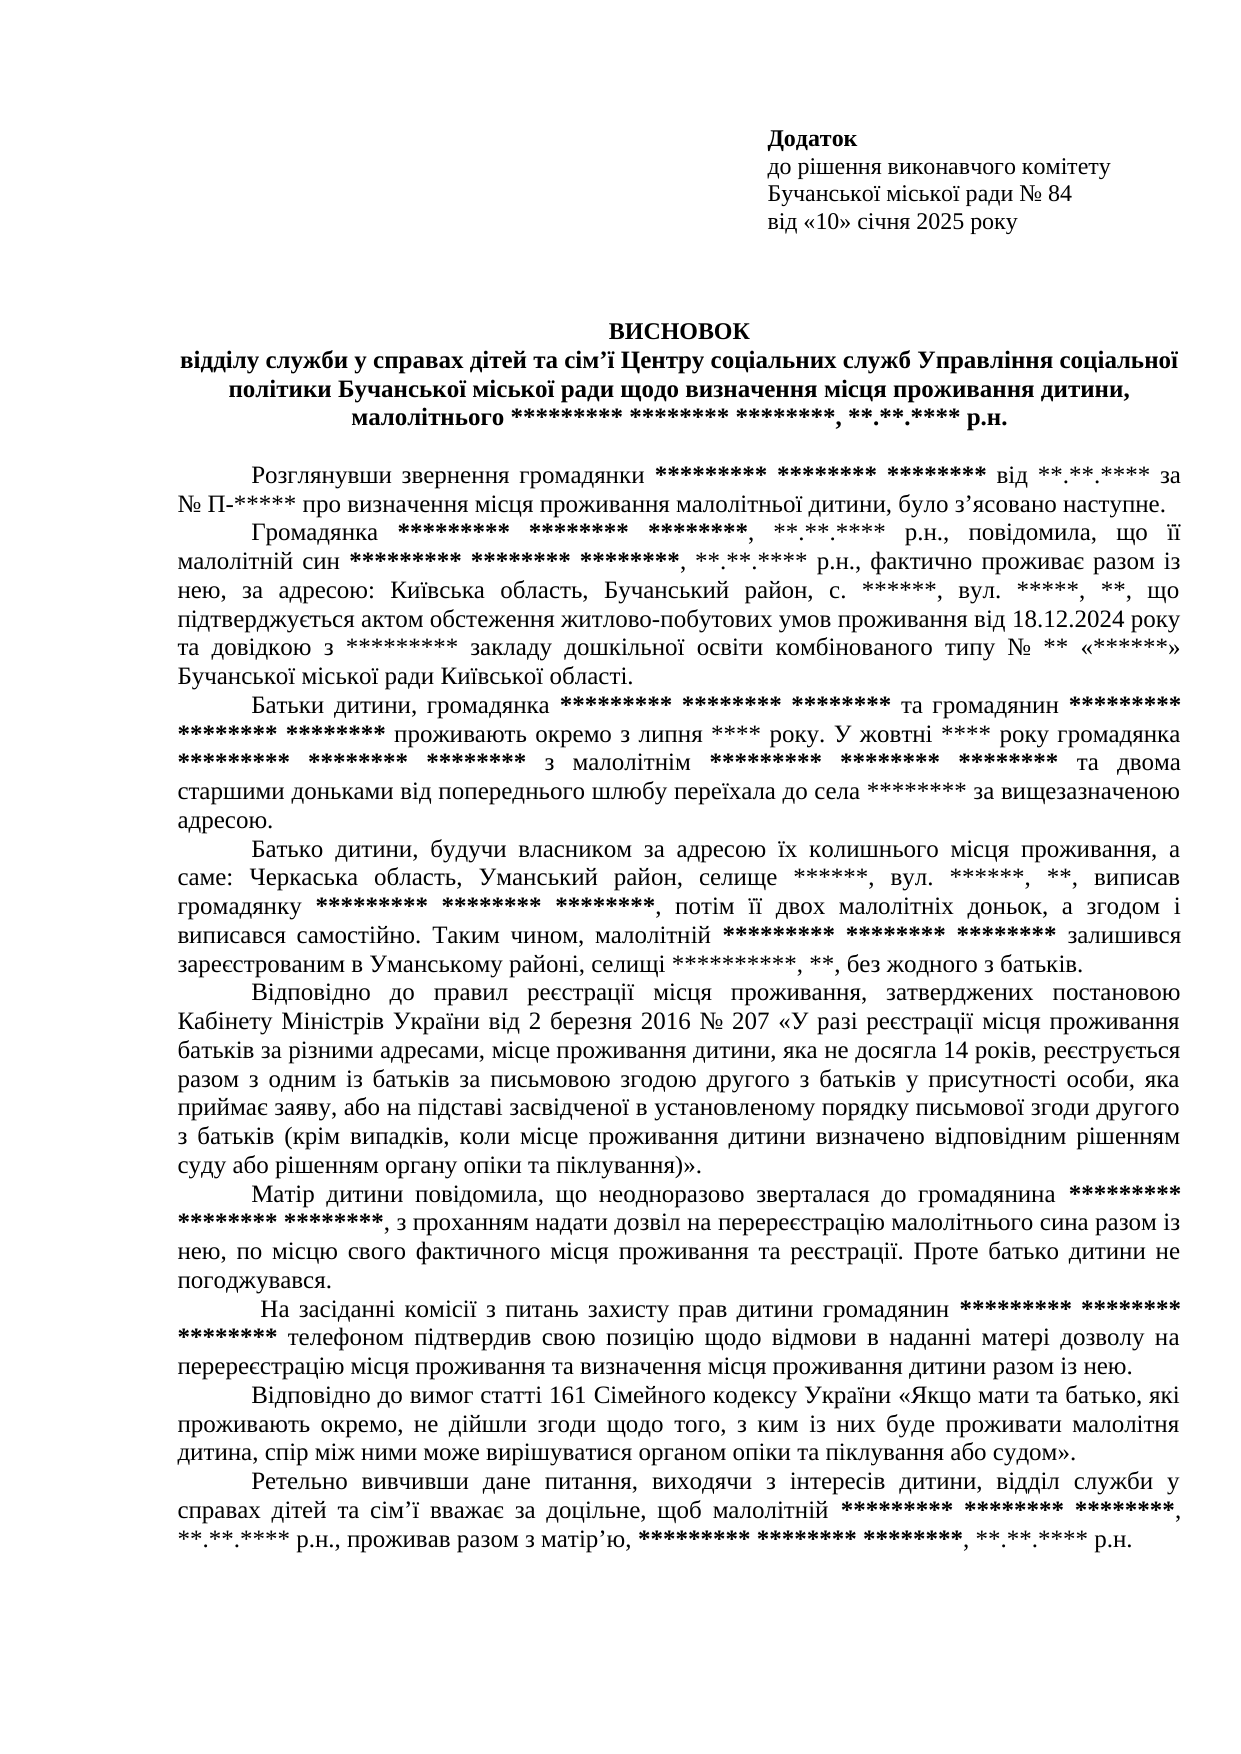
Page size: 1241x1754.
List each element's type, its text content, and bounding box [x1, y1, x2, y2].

text Батьки дитини, громадянка ********* ******** ******** та громадянин ********* ******** ******** проживають окремо з липня **** року. У жовтні **** року громадянка ********* ******** ******** з малолітнім ********* ******** ******** та двома старшими доньками від попереднього шлюбу переїхала до села ******** за вищезазначеною адресою. [177, 690, 1181, 834]
text На засіданні комісії з питань захисту прав дитини громадянин ********* ******** ******** телефоном підтвердив свою позицію щодо відмови в наданні матері дозволу на перереєстрацію місця проживання та визначення місця проживання дитини разом із нею. [177, 1294, 1181, 1380]
text Бучанської міської ради № 84 [767, 179, 1238, 207]
text до рішення виконавчого комітету [767, 152, 1181, 179]
text ВИСНОВОК [177, 317, 1181, 345]
text Ретельно вивчивши дане питання, виходячи з інтересів дитини, відділ служби у справах дітей та сім’ї вважає за доцільне, щоб малолітній ********* ******** ********, **.**.**** р.н., проживав разом з матір’ю, ********* ******** ********, **.**.**** р.н. [177, 1466, 1181, 1552]
text Розглянувши звернення громадянки ********* ******** ******** від **.**.**** за № П-***** про визначення місця проживання малолітньої дитини, було з’ясовано наступне. [177, 460, 1181, 517]
text Додаток [767, 124, 1181, 152]
text відділу служби у справах дітей та сім’ї Центру соціальних служб Управління соціальної політики Бучанської міської ради щодо визначення місця проживання дитини, малолітнього ********* ******** ********, **.**.**** р.н. [177, 345, 1181, 431]
text Матір дитини повідомила, що неодноразово зверталася до громадянина ********* ******** ********, з проханням надати дозвіл на перереєстрацію малолітнього сина разом із нею, по місцю свого фактичного місця проживання та реєстрації. Проте батько дитини не погоджувався. [177, 1179, 1181, 1294]
text Відповідно до вимог статті 161 Сімейного кодексу України «Якщо мати та батько, які проживають окремо, не дійшли згоди щодо того, з ким із них буде проживати малолітня дитина, спір між ними може вирішуватися органом опіки та піклування або судом». [177, 1380, 1181, 1466]
text Відповідно до правил реєстрації місця проживання, затверджених постановою Кабінету Міністрів України від 2 березня 2016 № 207 «У разі реєстрації місця проживання батьків за різними адресами, місце проживання дитини, яка не досягла 14 років, реєструється разом з одним із батьків за письмовою згодою другого з батьків у присутності особи, яка приймає заяву, або на підставі засвідченої в установленому порядку письмової згоди другого з батьків (крім випадків, коли місце проживання дитини визначено відповідним рішенням суду або рішенням органу опіки та піклування)». [177, 977, 1181, 1179]
text Батько дитини, будучи власником за адресою їх колишнього місця проживання, а саме: Черкаська область, Уманський район, селище ******, вул. ******, **, виписав громадянку ********* ******** ********, потім її двох малолітніх доньок, а згодом і виписався самостійно. Таким чином, малолітній ********* ******** ******** залишився зареєстрованим в Уманському районі, селищі **********, **, без жодного з батьків. [177, 834, 1181, 977]
text Громадянка ********* ******** ********, **.**.**** р.н., повідомила, що її малолітній син ********* ******** ********, **.**.**** р.н., фактично проживає разом із нею, за адресою: Київська область, Бучанський район, с. ******, вул. *****, **, що підтверджується актом обстеження житлово-побутових умов проживання від 18.12.2024 року та довідкою з ********* закладу дошкільної освіти комбінованого типу № ** «******» Бучанської міської ради Київської області. [177, 517, 1181, 690]
text від «10» січня 2025 року [767, 207, 1181, 234]
